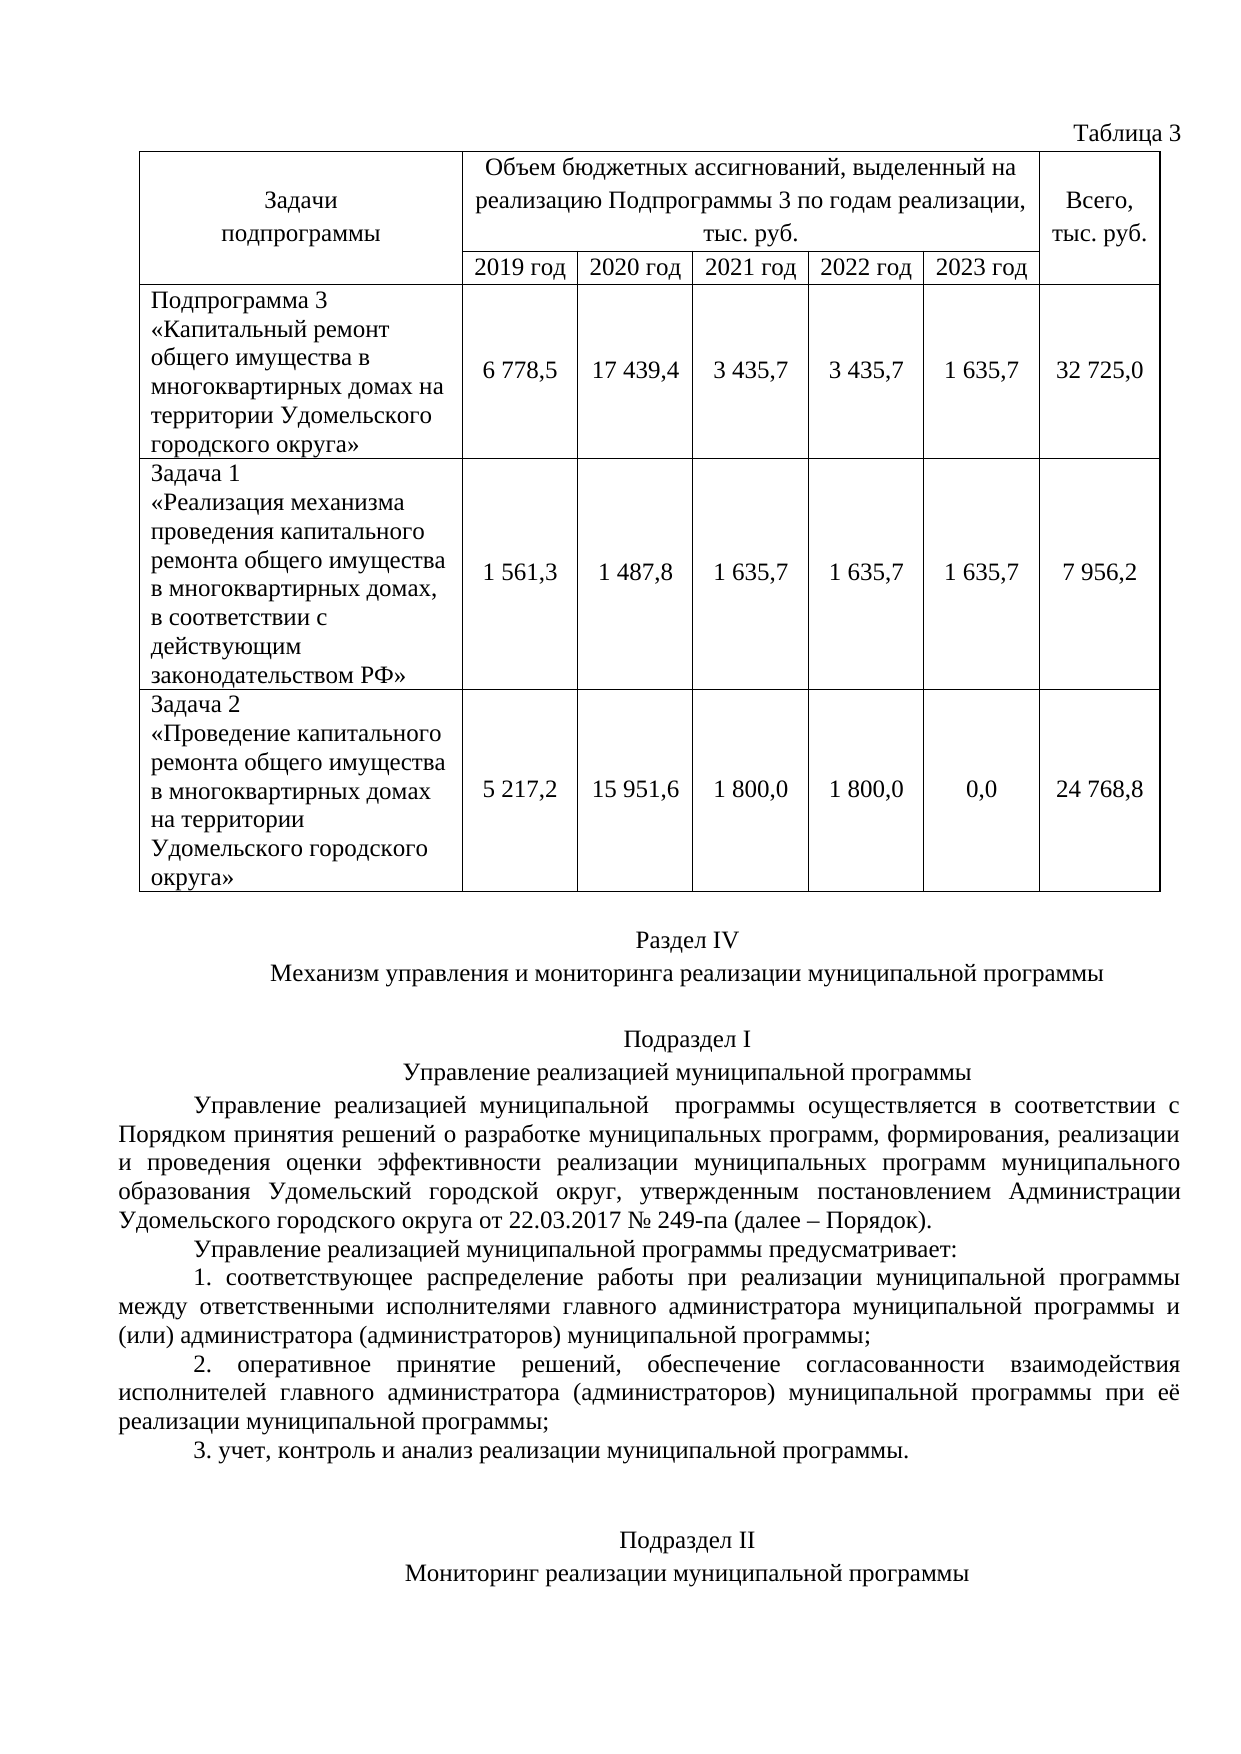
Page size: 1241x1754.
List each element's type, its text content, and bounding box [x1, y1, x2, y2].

table_cell 32 725,0 [1040, 285, 1159, 457]
table_cell 1 561,3 [463, 459, 577, 688]
table_cell 17 439,4 [578, 285, 692, 457]
table_cell 3 435,7 [693, 285, 808, 457]
text 1. соответствующее распределение работы при реализации муниципальной программы между ответственными исполнителями главного администратора муниципальной программы и (или) администратора (администраторов) муниципальной программы; [118, 1262, 1181, 1349]
text Управление реализацией муниципальной программы осуществляется в соответствии с Порядком принятия решений о разработке муниципальных программ, формирования, реализации и проведения оценки эффективности реализации муниципальных программ муниципального образования Удомельский городской округ, утвержденным постановлением Администрации Удомельского городского округа от 22.03.2017 № 249-па (далее – Порядок). [118, 1090, 1181, 1234]
table_header Всего, тыс. руб. [1040, 152, 1159, 284]
table_cell 1 635,7 [693, 459, 808, 688]
text Подраздел I [118, 1024, 1181, 1053]
table_cell 2022 год [809, 252, 923, 284]
table_cell 15 951,6 [578, 690, 692, 891]
text 3. учет, контроль и анализ реализации муниципальной программы. [118, 1435, 1181, 1464]
text Механизм управления и мониторинга реализации муниципальной программы [118, 958, 1181, 987]
table_cell 2021 год [693, 252, 808, 284]
table_cell 3 435,7 [809, 285, 923, 457]
table_cell 1 487,8 [578, 459, 692, 688]
table_cell 6 778,5 [463, 285, 577, 457]
table_cell Задача 1 «Реализация механизма проведения капитального ремонта общего имущества в многоквартирных домах, в соответствии с действующим законодательством РФ» [140, 459, 462, 688]
text Управление реализацией муниципальной программы [118, 1057, 1181, 1086]
table_cell 1 800,0 [809, 690, 923, 891]
table_cell 1 800,0 [693, 690, 808, 891]
table_cell 7 956,2 [1040, 459, 1159, 688]
table_cell Подпрограмма 3 «Капитальный ремонт общего имущества в многоквартирных домах на территории Удомельского городского округа» [140, 285, 462, 457]
table_cell 1 635,7 [924, 459, 1039, 688]
text 2. оперативное принятие решений, обеспечение согласованности взаимодействия исполнителей главного администратора (администраторов) муниципальной программы при её реализации муниципальной программы; [118, 1349, 1181, 1435]
text Подраздел II [118, 1525, 1181, 1554]
table_cell 5 217,2 [463, 690, 577, 891]
table_cell 24 768,8 [1040, 690, 1159, 891]
text Таблица 3 [118, 118, 1181, 147]
table_cell 1 635,7 [809, 459, 923, 688]
table_cell 2020 год [578, 252, 692, 284]
table_cell 2019 год [463, 252, 577, 284]
text Управление реализацией муниципальной программы предусматривает: [118, 1234, 1181, 1262]
table_header Объем бюджетных ассигнований, выделенный на реализацию Подпрограммы 3 по годам реализации, тыс. руб. [463, 152, 1039, 251]
table_header Задачи подпрограммы [140, 152, 462, 284]
table_cell 1 635,7 [924, 285, 1039, 457]
table_cell 2023 год [924, 252, 1039, 284]
text Раздел IV [118, 925, 1181, 953]
table_cell 0,0 [924, 690, 1039, 891]
table_cell Задача 2 «Проведение капитального ремонта общего имущества в многоквартирных домах на территории Удомельского городского округа» [140, 690, 462, 891]
text Мониторинг реализации муниципальной программы [118, 1558, 1181, 1587]
